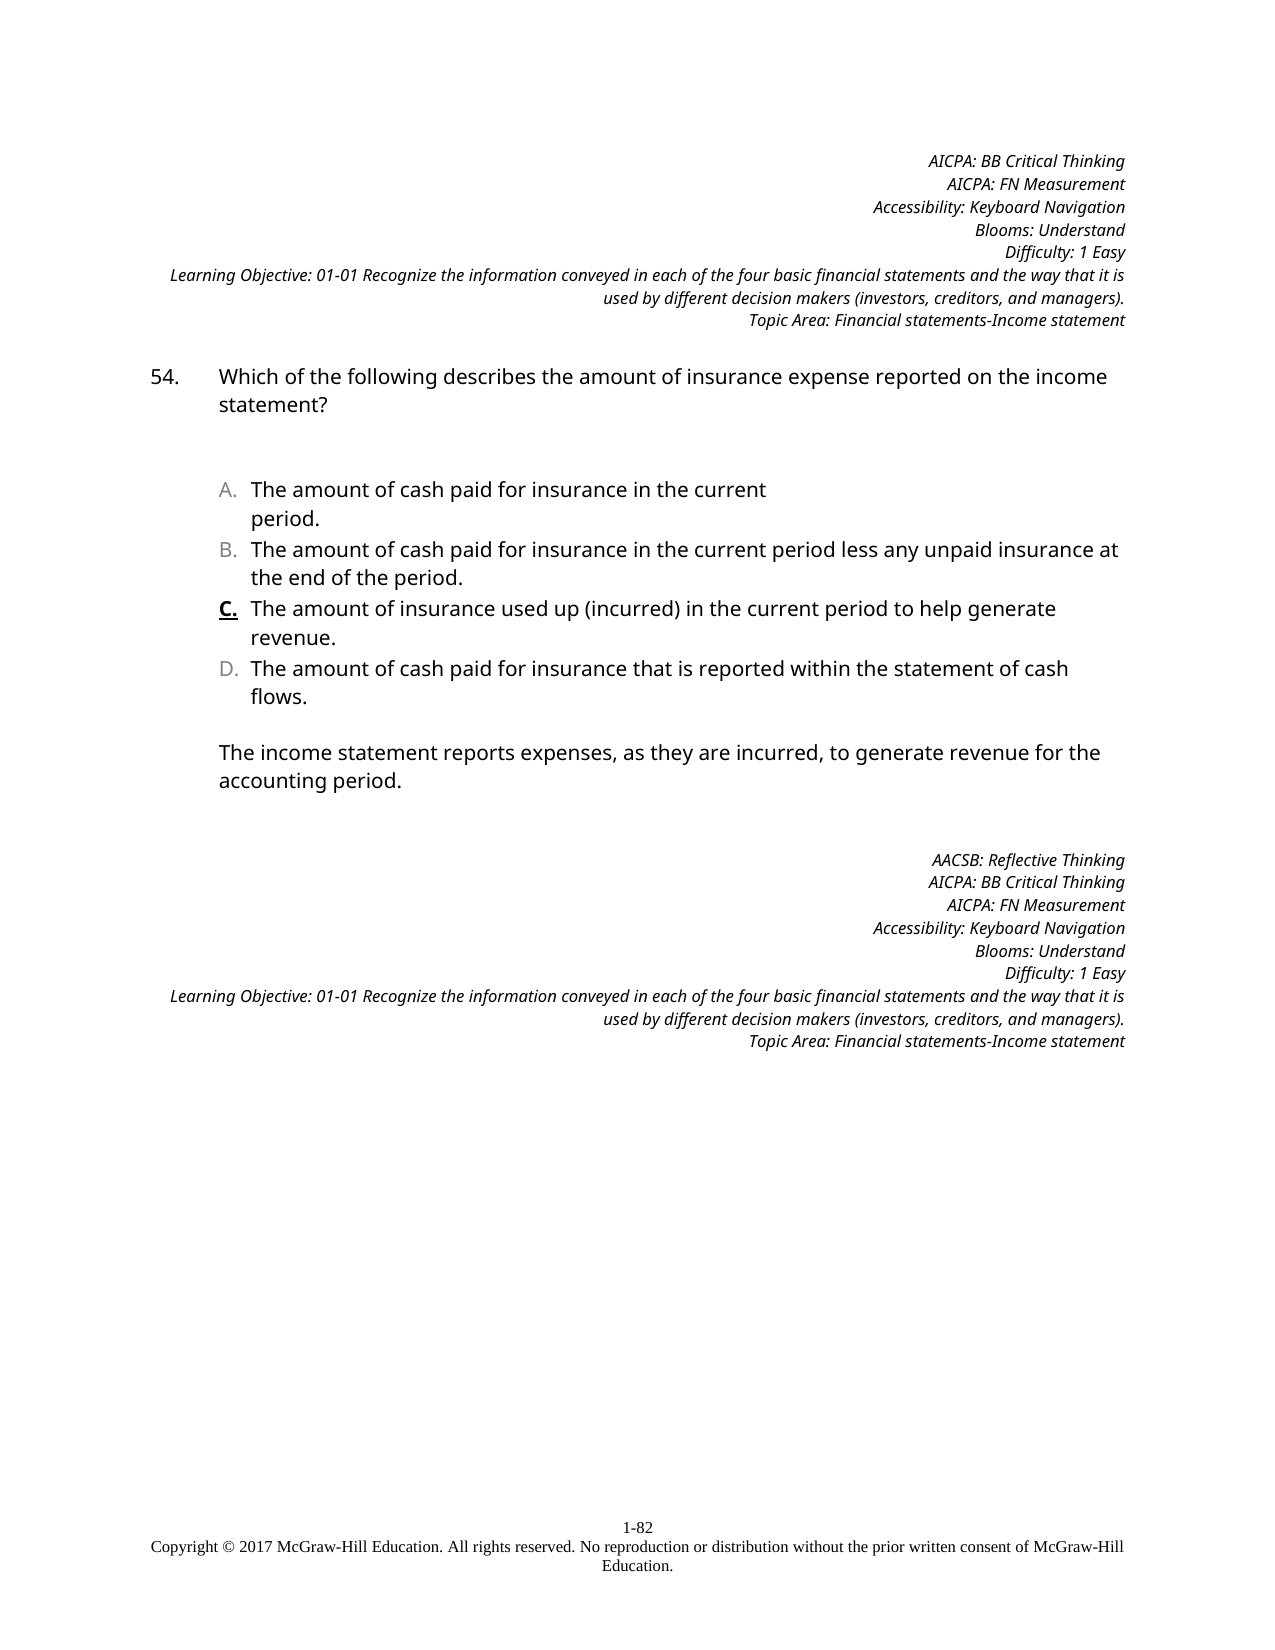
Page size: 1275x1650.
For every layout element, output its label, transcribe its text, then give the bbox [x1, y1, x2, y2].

table_header Which of the following describes the amount of insurance expense reported on the income statement? The income statement reports expenses, as they are incurred, to generate revenue for the accounting period. [219, 362, 1125, 823]
table_header 54. [150, 362, 218, 823]
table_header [150, 150, 1125, 360]
